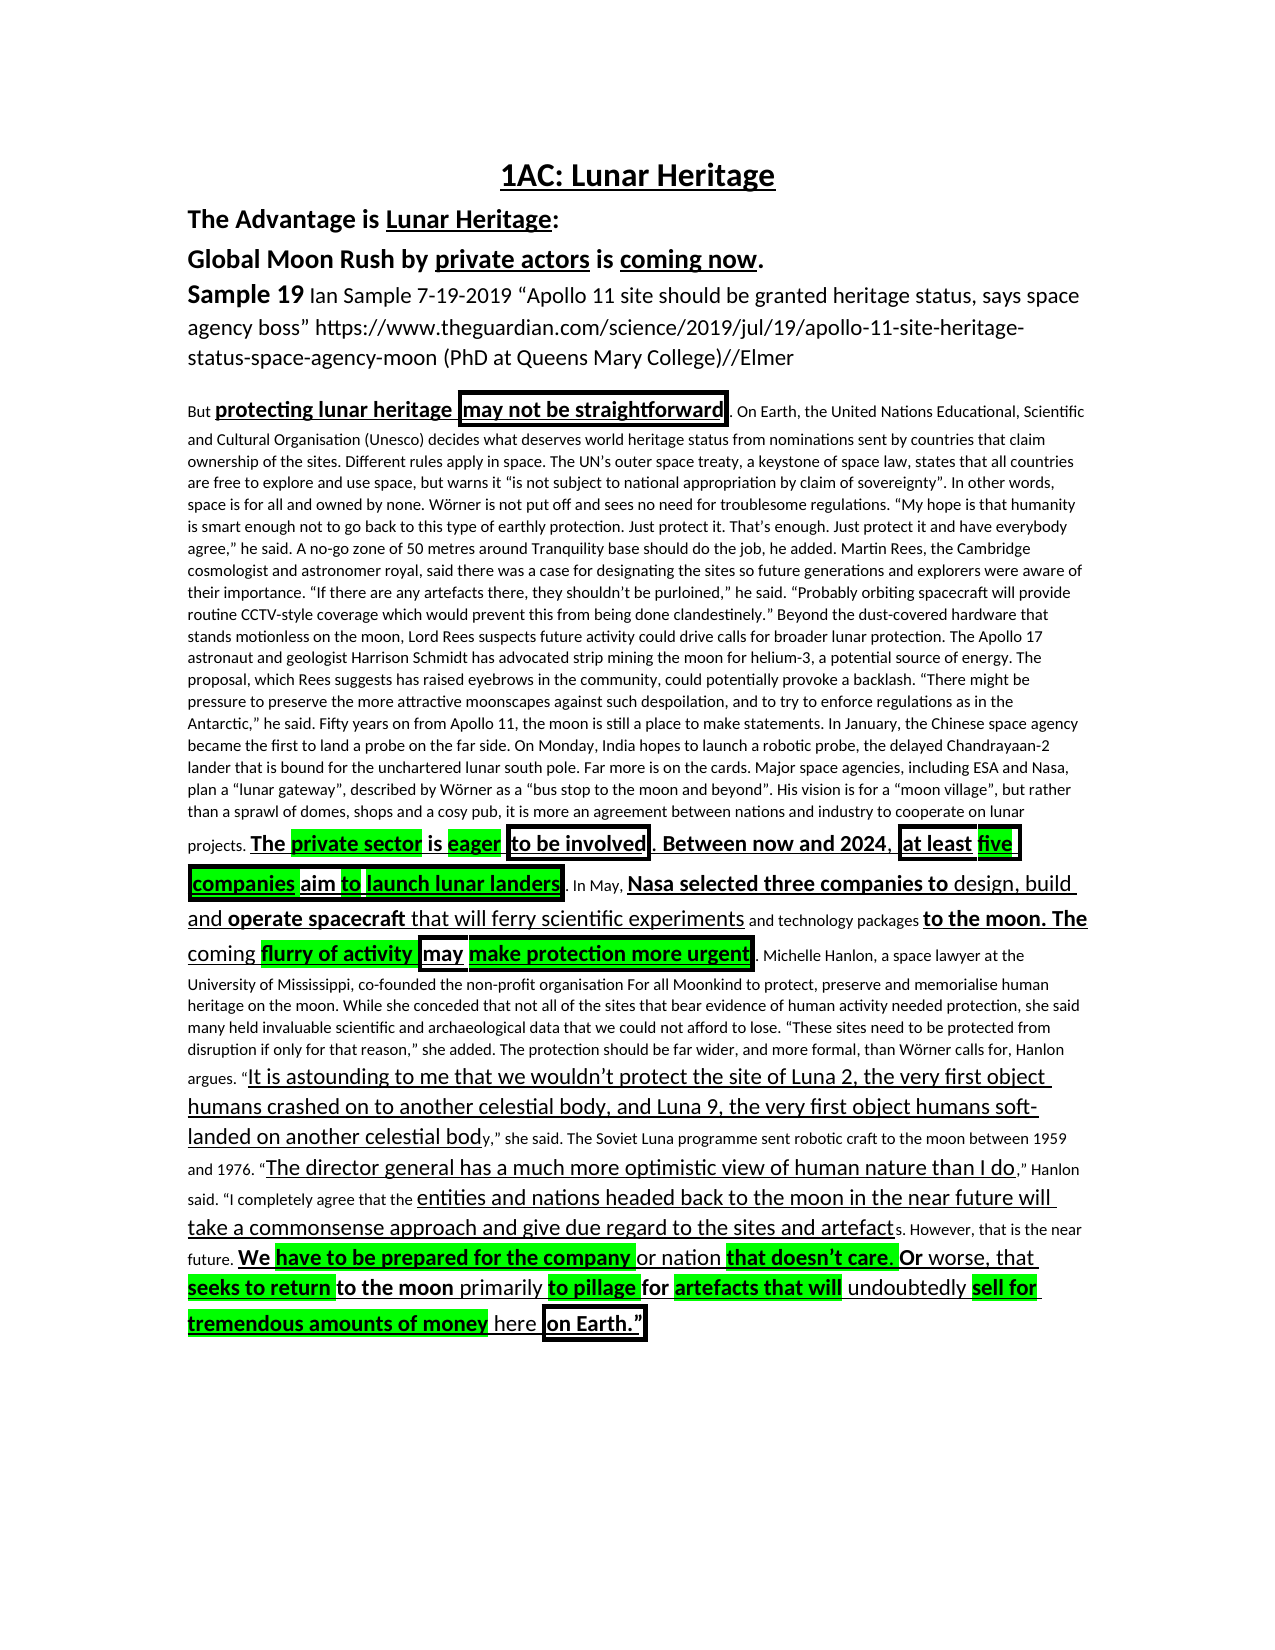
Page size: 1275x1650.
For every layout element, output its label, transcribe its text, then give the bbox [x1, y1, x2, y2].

subtitle 1AC: Lunar Heritage [187, 154, 1087, 195]
text Sample 19 Ian Sample 7-19-2019 “Apollo 11 site should be granted heritage status, says space agency boss” https://www.theguardian.com/science/2019/jul/19/apollo-11-site-heritage-status-space-agency-moon (PhD at Queens Mary College)//Elmer [187, 278, 1087, 371]
text But protecting lunar heritage may not be straightforward. On Earth, the United Nations Educational, Scientific and Cultural Organisation (Unesco) decides what deserves world heritage status from nominations sent by countries that claim ownership of the sites. Different rules apply in space. The UN’s outer space treaty, a keystone of space law, states that all countries are free to explore and use space, but warns it “is not subject to national appropriation by claim of sovereignty”. In other words, space is for all and owned by none. Wörner is not put off and sees no need for troublesome regulations. “My hope is that humanity is smart enough not to go back to this type of earthly protection. Just protect it. That’s enough. Just protect it and have everybody agree,” he said. A no-go zone of 50 metres around Tranquility base should do the job, he added. Martin Rees, the Cambridge cosmologist and astronomer royal, said there was a case for designating the sites so future generations and explorers were aware of their importance. “If there are any artefacts there, they shouldn’t be purloined,” he said. “Probably orbiting spacecraft will provide routine CCTV-style coverage which would prevent this from being done clandestinely.” Beyond the dust-covered hardware that stands motionless on the moon, Lord Rees suspects future activity could drive calls for broader lunar protection. The Apollo 17 astronaut and geologist Harrison Schmidt has advocated strip mining the moon for helium-3, a potential source of energy. The proposal, which Rees suggests has raised eyebrows in the community, could potentially provoke a backlash. “There might be pressure to preserve the more attractive moonscapes against such despoilation, and to try to enforce regulations as in the Antarctic,” he said. Fifty years on from Apollo 11, the moon is still a place to make statements. In January, the Chinese space agency became the first to land a probe on the far side. On Monday, India hopes to launch a robotic probe, the delayed Chandrayaan-2 lander that is bound for the unchartered lunar south pole. Far more is on the cards. Major space agencies, including ESA and Nasa, plan a “lunar gateway”, described by Wörner as a “bus stop to the moon and beyond”. His vision is for a “moon village”, but rather than a sprawl of domes, shops and a cosy pub, it is more an agreement between nations and industry to cooperate on lunar projects. The private sector is eager to be involved. Between now and 2024, at least five companies aim to launch lunar landers. In May, Nasa selected three companies to design, build and operate spacecraft that will ferry scientific experiments and technology packages to the moon. The coming flurry of activity may make protection more urgent. Michelle Hanlon, a space lawyer at the University of Mississippi, co-founded the non-profit organisation For all Moonkind to protect, preserve and memorialise human heritage on the moon. While she conceded that not all of the sites that bear evidence of human activity needed protection, she said many held invaluable scientific and archaeological data that we could not afford to lose. “These sites need to be protected from disruption if only for that reason,” she added. The protection should be far wider, and more formal, than Wörner calls for, Hanlon argues. “It is astounding to me that we wouldn’t protect the site of Luna 2, the very first object humans crashed on to another celestial body, and Luna 9, the very first object humans soft-landed on another celestial body,” she said. The Soviet Luna programme sent robotic craft to the moon between 1959 and 1976. “The director general has a much more optimistic view of human nature than I do,” Hanlon said. “I completely agree that the entities and nations headed back to the moon in the near future will take a commonsense approach and give due regard to the sites and artefacts. However, that is the near future. We have to be prepared for the company or nation that doesn’t care. Or worse, that seeks to return to the moon primarily to pillage for artefacts that will undoubtedly sell for tremendous amounts of money here on Earth.” [187, 390, 1087, 1342]
subtitle Global Moon Rush by private actors is coming now. [187, 242, 1087, 275]
subtitle The Advantage is Lunar Heritage: [187, 202, 1087, 235]
